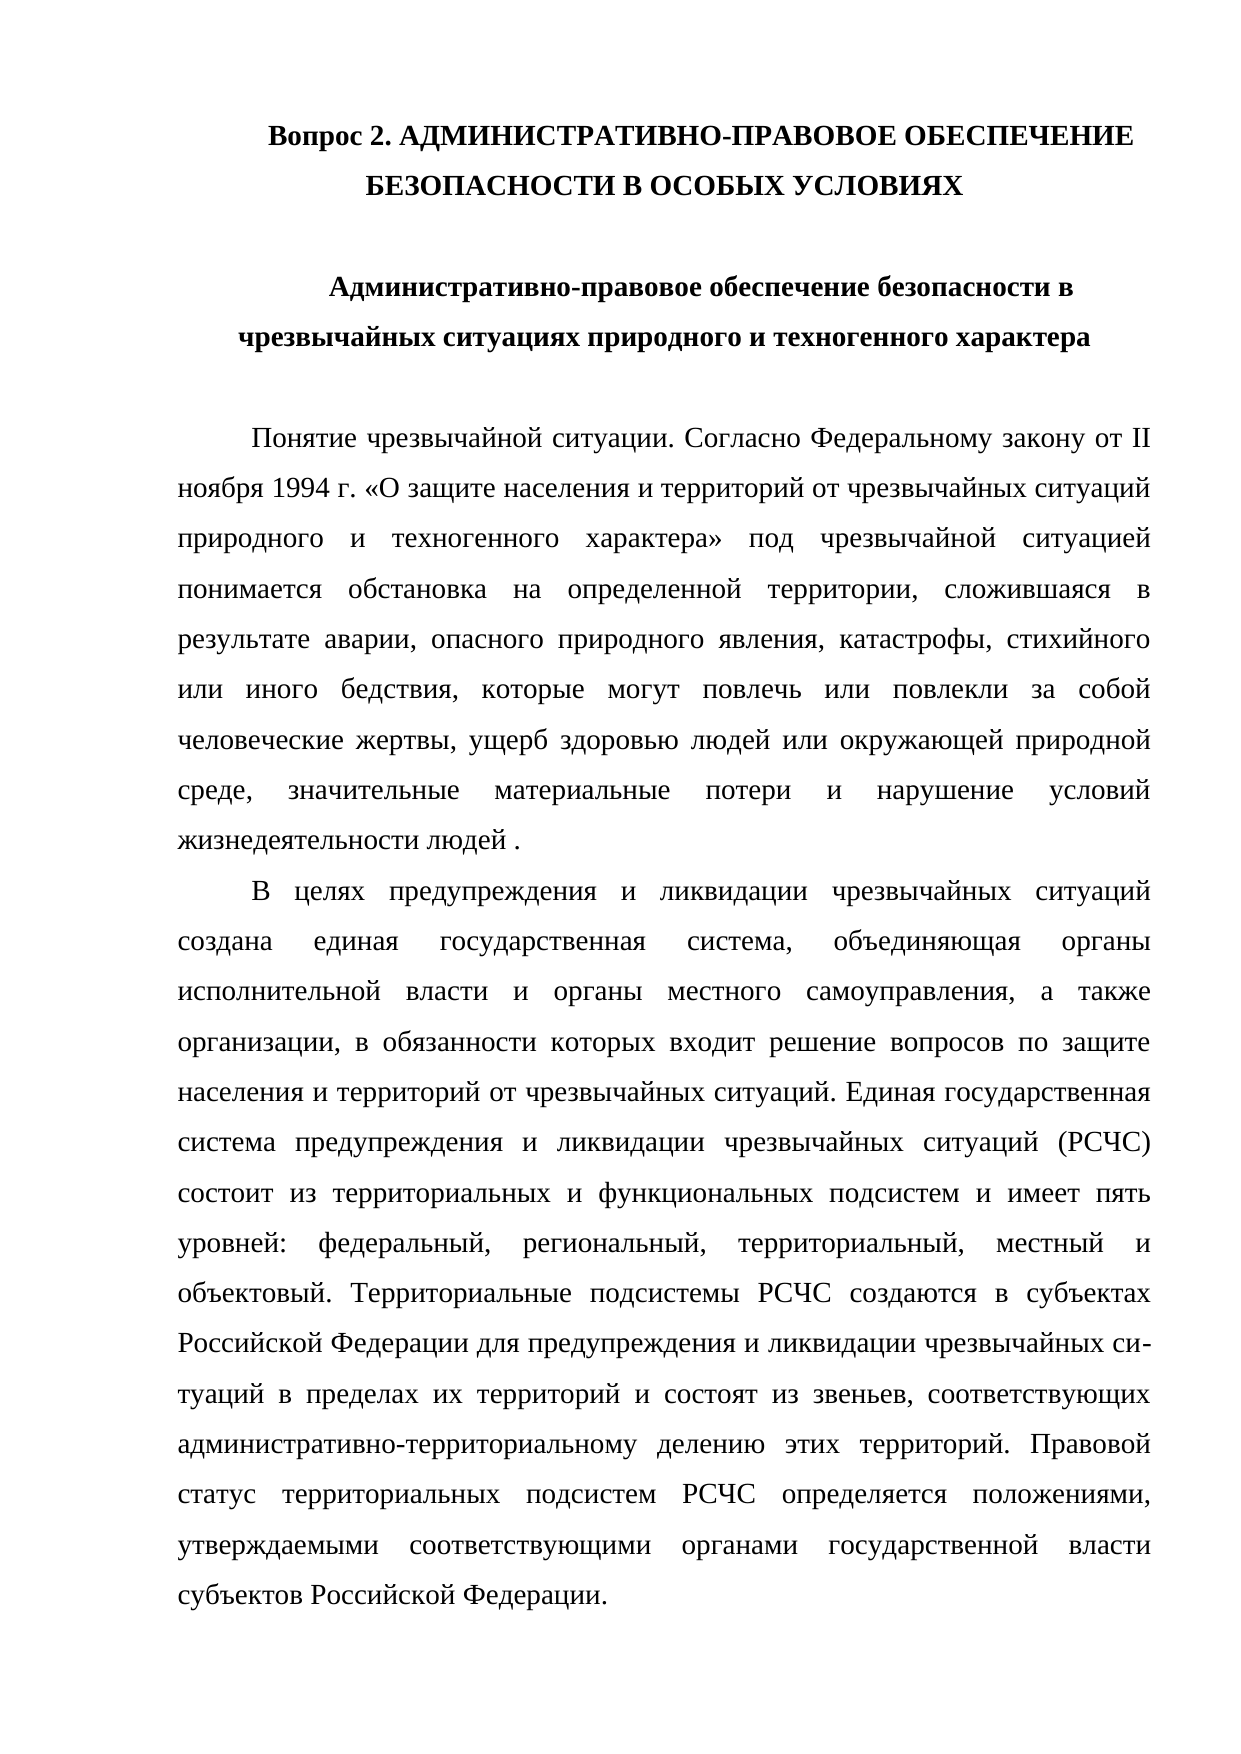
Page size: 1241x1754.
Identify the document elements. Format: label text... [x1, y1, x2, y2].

text Понятие чрезвычайной ситуации. Согласно Федеральному закону от II ноября 1994 г. «О защите населения и территорий от чрезвычайных ситуаций природного и техногенного характера» под чрезвычайной ситуацией понимается обстановка на определенной территории, сложившаяся в результате аварии, опасного природного явления, катастрофы, стихийного или иного бедствия, которые могут повлечь или повлекли за собой человеческие жертвы, ущерб здоровью людей или окружающей природной среде, значительные материальные потери и нарушение условий жизнедеятельности людей . [177, 420, 1152, 856]
text В целях предупреждения и ликвидации чрезвычайных ситуаций создана единая государственная система, объединяющая органы исполнительной власти и органы местного самоуправления, а также организации, в обязанности которых входит решение вопросов по защите населения и территорий от чрезвычайных ситуаций. Единая государственная система предупреждения и ликвидации чрезвычайных ситуаций (РСЧС) состоит из территориальных и функциональных подсистем и имеет пять уровней: федеральный, региональный, территориальный, местный и объектовый. Территориальные подсистемы РСЧС создаются в субъектах Российской Федерации для предупреждения и ликвидации чрезвычайных ситуаций в пределах их территорий и состоят из звеньев, соответствующих административно-территориальному делению этих территорий. Правовой статус территориальных подсистем РСЧС определяется положениями, утверждаемыми соответствующими органами государственной власти субъектов Российской Федерации. [177, 873, 1152, 1611]
text Административно-правовое обеспечение безопасности в чрезвычайных ситуациях природного и техногенного характера [177, 269, 1152, 353]
text Вопрос 2. АДМИНИСТРАТИВНО-ПРАВОВОЕ ОБЕСПЕЧЕНИЕ БЕЗОПАСНОСТИ В ОСОБЫХ УСЛОВИЯХ [177, 118, 1152, 202]
